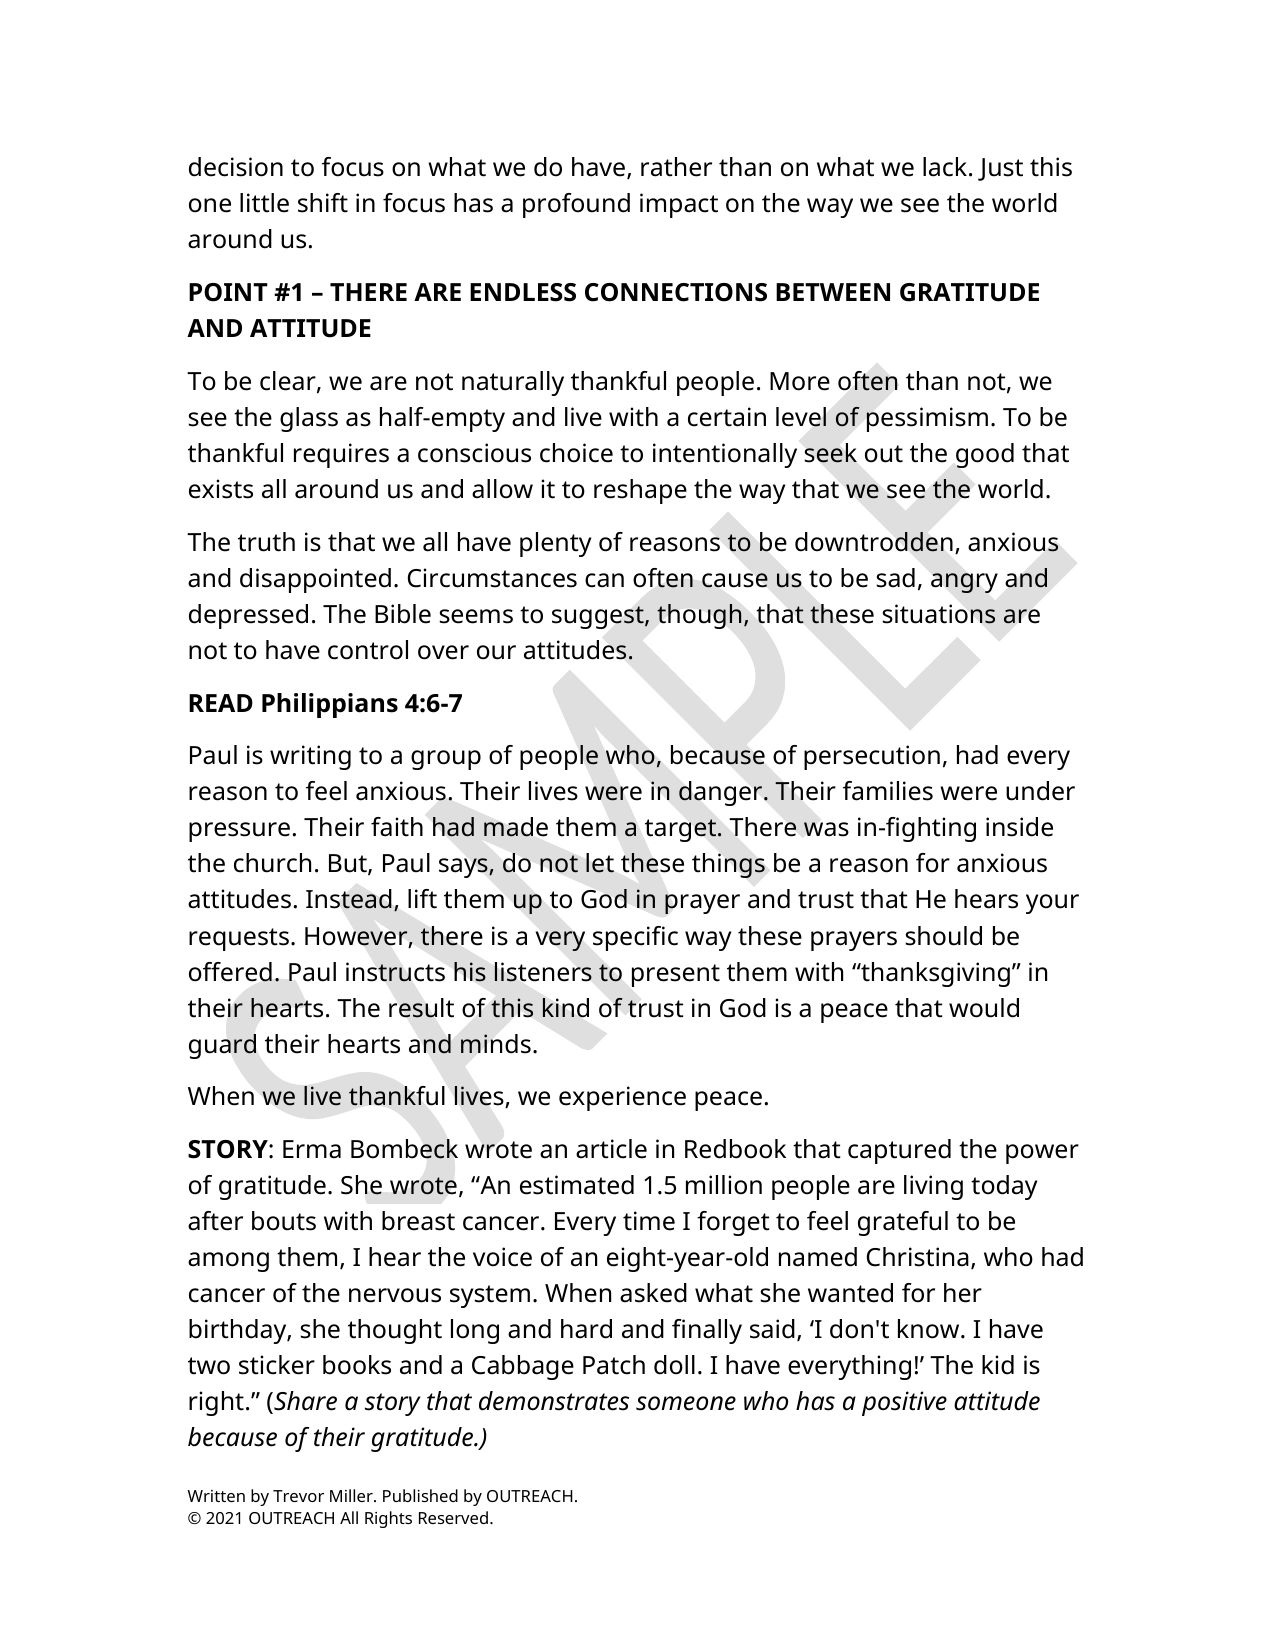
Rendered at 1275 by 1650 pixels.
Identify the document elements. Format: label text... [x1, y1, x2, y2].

text To be clear, we are not naturally thankful people. More often than not, we see the glass as half-empty and live with a certain level of pessimism. To be thankful requires a conscious choice to intentionally seek out the good that exists all around us and allow it to reshape the way that we see the world. [187, 363, 1087, 506]
text When we live thankful lives, we experience peace. [187, 1079, 1087, 1113]
text READ Philippians 4:6-7 [187, 685, 1087, 719]
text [187, 150, 1087, 256]
text Paul is writing to a group of people who, because of persecution, had every reason to feel anxious. Their lives were in danger. Their families were under pressure. Their faith had made them a target. There was in-fighting inside the church. But, Paul says, do not let these things be a reason for anxious attitudes. Instead, lift them up to God in prayer and trust that He hears your requests. However, there is a very specific way these prayers should be offered. Paul instructs his listeners to present them with “thanksgiving” in their hearts. The result of this kind of trust in God is a peace that would guard their hearts and minds. [187, 738, 1087, 1060]
text STORY: Erma Bombeck wrote an article in Redbook that captured the power of gratitude. She wrote, “An estimated 1.5 million people are living today after bouts with breast cancer. Every time I forget to feel grateful to be among them, I hear the voice of an eight-year-old named Christina, who had cancer of the nervous system. When asked what she wanted for her birthday, she thought long and hard and finally said, ‘I don't know. I have two sticker books and a Cabbage Patch doll. I have everything!’ The kid is right.” (Share a story that demonstrates someone who has a positive attitude because of their gratitude.) [187, 1132, 1087, 1454]
text The truth is that we all have plenty of reasons to be downtrodden, anxious and disappointed. Circumstances can often cause us to be sad, angry and depressed. The Bible seems to suggest, though, that these situations are not to have control over our attitudes. [187, 524, 1087, 667]
text POINT #1 – THERE ARE ENDLESS CONNECTIONS BETWEEN GRATITUDE AND ATTITUDE [187, 275, 1087, 345]
